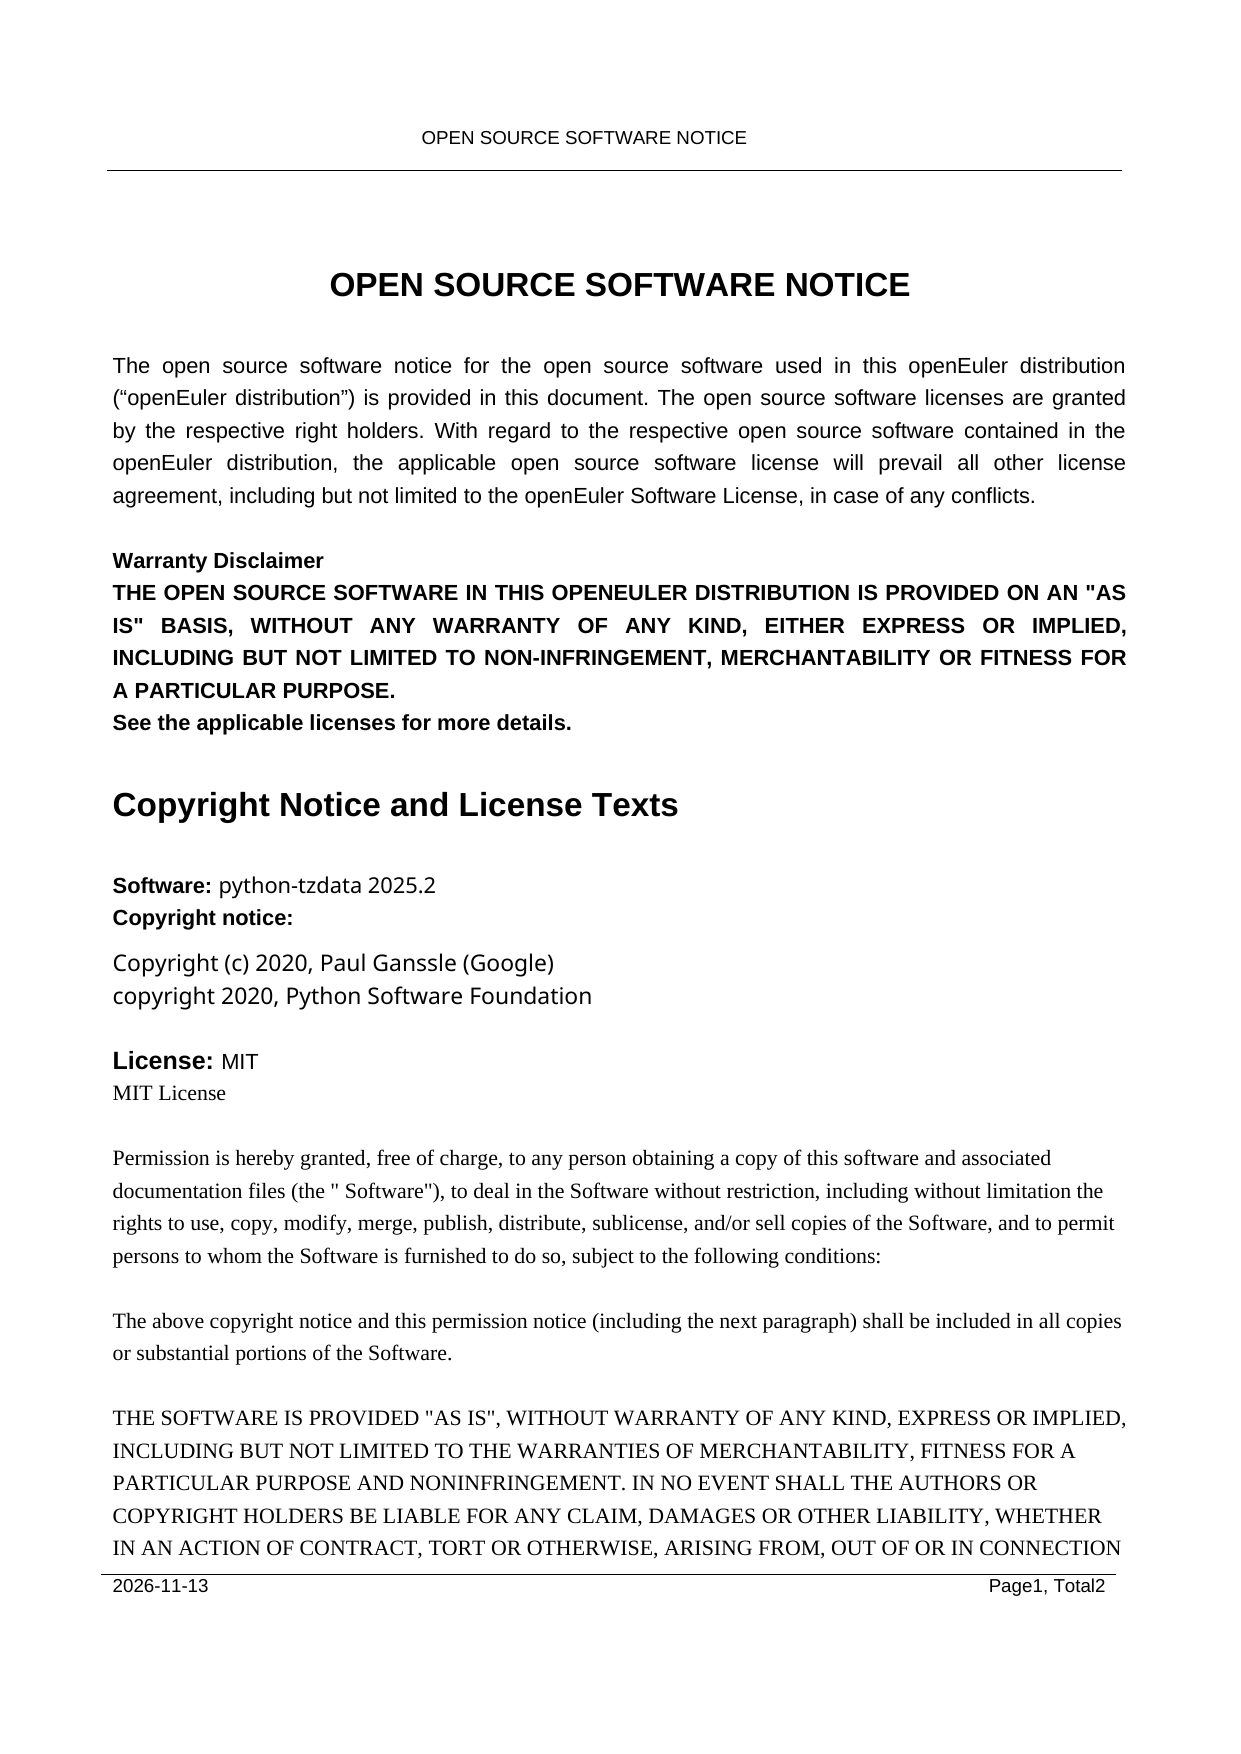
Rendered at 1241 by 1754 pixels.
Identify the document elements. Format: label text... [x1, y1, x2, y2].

text Copyright Notice and License Texts [112, 771, 1128, 836]
text OPEN SOURCE SOFTWARE NOTICE [112, 251, 1128, 316]
text License: MIT [112, 1044, 1128, 1077]
text Copyright (c) 2020, Paul Ganssle (Google) copyright 2020, Python Software Foundation [112, 947, 1128, 1044]
text Copyright notice: [112, 901, 1128, 934]
title Software: python-tzdata 2025.2 [112, 869, 1128, 901]
text Warranty Disclaimer [112, 544, 1128, 576]
text The open source software notice for the open source software used in this openEuler distribution (“openEuler distribution”) is provided in this document. The open source software licenses are granted by the respective right holders. With regard to the respective open source software contained in the openEuler distribution, the applicable open source software license will prevail all other license agreement, including but not limited to the openEuler Software License, in case of any conflicts. [112, 349, 1128, 511]
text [112, 1077, 1128, 1564]
text THE OPEN SOURCE SOFTWARE IN THIS OPENEULER DISTRIBUTION IS PROVIDED ON AN "AS IS" BASIS, WITHOUT ANY WARRANTY OF ANY KIND, EITHER EXPRESS OR IMPLIED, INCLUDING BUT NOT LIMITED TO NON-INFRINGEMENT, MERCHANTABILITY OR FITNESS FOR A PARTICULAR PURPOSE. See the applicable licenses for more details. [112, 576, 1128, 739]
